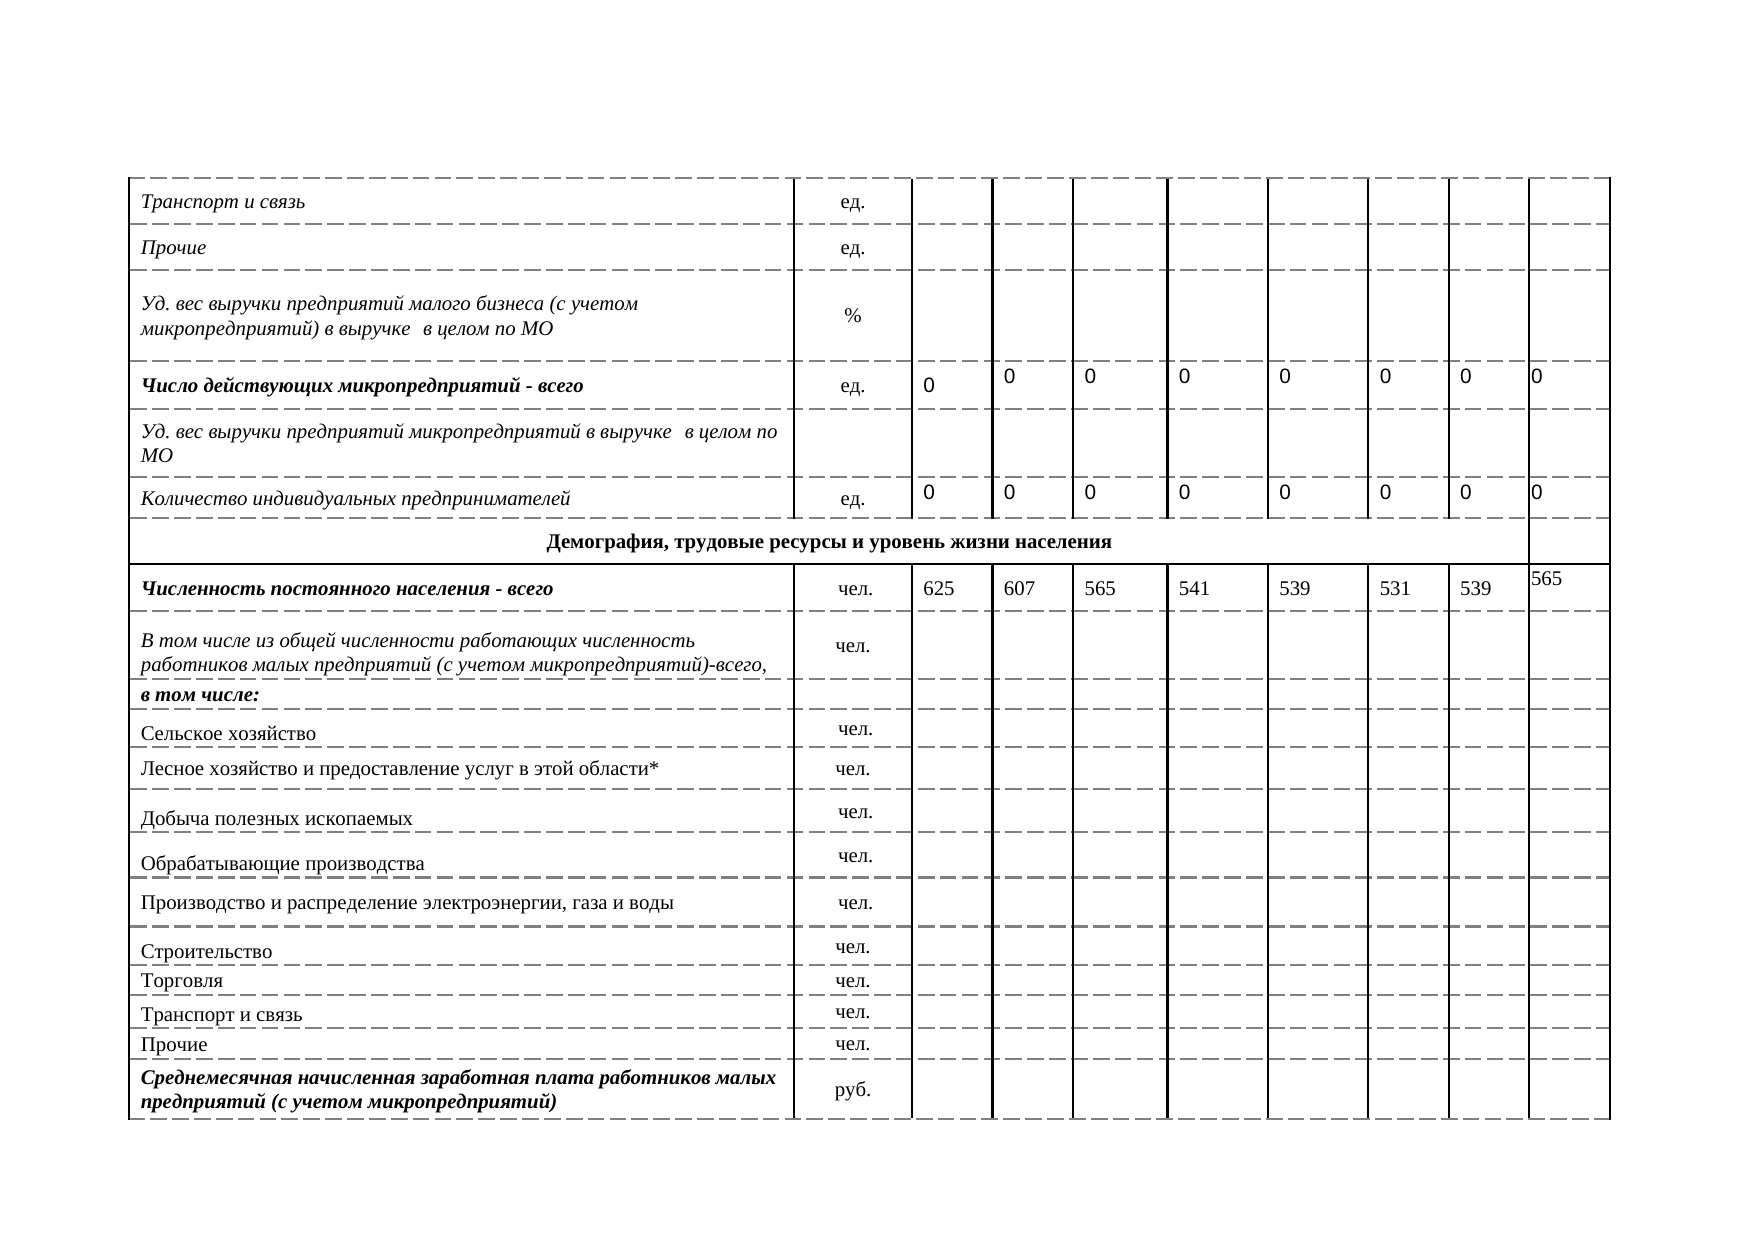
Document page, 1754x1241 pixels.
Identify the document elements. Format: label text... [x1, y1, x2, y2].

table_cell [1369, 746, 1448, 788]
table_cell [1169, 223, 1267, 269]
table_cell 0 [1369, 360, 1448, 408]
table_cell [1369, 994, 1448, 1027]
table_cell Прочие [130, 223, 793, 269]
table_cell [913, 408, 991, 476]
table_cell [1369, 177, 1448, 223]
table_cell руб. [795, 1058, 911, 1118]
table_cell [1369, 678, 1448, 707]
table_cell чел. [795, 964, 911, 994]
table_cell 0 [1369, 476, 1448, 517]
table_cell 0 [913, 476, 991, 517]
table_cell [1269, 746, 1367, 788]
table_cell Добыча полезных ископаемых [130, 788, 793, 831]
table_cell [1450, 610, 1528, 678]
table_cell чел. [795, 1027, 911, 1058]
table_cell чел. [795, 708, 911, 746]
table_cell [913, 788, 991, 831]
table_cell [913, 876, 991, 925]
table_cell [1450, 876, 1528, 925]
table_cell [994, 269, 1072, 360]
table_cell Торговля [130, 964, 793, 994]
table_cell [1450, 994, 1528, 1027]
table_cell 539 [1450, 565, 1528, 610]
table_cell [1450, 269, 1528, 360]
table_cell [1450, 678, 1528, 707]
table_cell [1369, 269, 1448, 360]
table_cell [1530, 964, 1609, 994]
table_cell Транспорт и связь [130, 994, 793, 1027]
table_cell [994, 177, 1072, 223]
table_cell [1530, 788, 1609, 831]
table_cell [1074, 925, 1166, 964]
table_cell 0 [1269, 476, 1367, 517]
table_cell 625 [913, 565, 991, 610]
table_cell чел. [795, 876, 911, 925]
table_cell [1450, 831, 1528, 876]
table_cell [1450, 746, 1528, 788]
table_cell [1530, 408, 1609, 476]
table_cell Число действующих микропредприятий - всего [130, 360, 793, 408]
table_cell Прочие [130, 1027, 793, 1058]
table_cell 0 [913, 360, 991, 408]
table_cell [1530, 678, 1609, 707]
table_cell [994, 1027, 1072, 1058]
table_cell [912, 177, 991, 223]
table_cell [1530, 1058, 1609, 1118]
table_cell чел. [795, 994, 911, 1027]
table_cell [1074, 223, 1166, 269]
table_cell [1169, 994, 1267, 1027]
table_cell 0 [994, 476, 1072, 517]
table_cell [1369, 223, 1448, 269]
table_cell Демография, трудовые ресурсы и уровень жизни населения [130, 517, 1528, 563]
table_cell 539 [1269, 565, 1367, 610]
table_cell [1074, 876, 1166, 925]
table_cell [1369, 708, 1448, 746]
table_cell [1530, 1027, 1609, 1058]
table_cell ед. [795, 177, 912, 223]
table_cell [913, 610, 991, 678]
table_cell [1369, 1058, 1448, 1118]
table_cell [1530, 610, 1609, 678]
table_cell [913, 994, 991, 1027]
table_cell [1074, 408, 1166, 476]
table_cell [1169, 1027, 1267, 1058]
table_cell [1269, 708, 1367, 746]
table_cell [1169, 610, 1267, 678]
table_cell [1530, 223, 1609, 269]
table_cell [1450, 788, 1528, 831]
table_cell [994, 223, 1072, 269]
table_cell чел. [795, 746, 911, 788]
table_cell [1169, 964, 1267, 994]
table_cell [1269, 678, 1367, 707]
table_cell 0 [1074, 360, 1166, 408]
table_cell 0 [1450, 476, 1528, 517]
table_cell [994, 788, 1072, 831]
table_cell [795, 408, 911, 476]
table_cell 541 [1169, 565, 1267, 610]
table_cell [1074, 610, 1166, 678]
table_cell [1450, 964, 1528, 994]
table_cell [1530, 925, 1609, 964]
table_cell [994, 994, 1072, 1027]
table_cell [1269, 925, 1367, 964]
table_cell 565 [1530, 565, 1609, 610]
table_cell В том числе из общей численности работающих численность работников малых предприятий (с учетом микропредприятий)-всего, [130, 610, 793, 678]
table_cell [1269, 1027, 1367, 1058]
table_cell [1269, 1058, 1367, 1118]
table_cell [1369, 788, 1448, 831]
table_cell [1074, 708, 1166, 746]
table_cell [994, 708, 1072, 746]
table_cell в том числе: [130, 678, 793, 707]
table_cell [795, 678, 911, 707]
table_cell 565 [1074, 565, 1166, 610]
table_cell [1369, 408, 1448, 476]
table_cell [1169, 269, 1267, 360]
table_cell 0 [1169, 476, 1267, 517]
table_cell [1369, 876, 1448, 925]
table_cell [1369, 964, 1448, 994]
table_cell [1074, 269, 1166, 360]
table_cell [994, 876, 1072, 925]
table_cell [1369, 610, 1448, 678]
table_cell Среднемесячная начисленная заработная плата работников малых предприятий (с учетом микропредприятий) [130, 1058, 793, 1118]
table_cell [1169, 746, 1267, 788]
table_cell 0 [1530, 476, 1609, 517]
table_cell [1074, 746, 1166, 788]
table_cell [1530, 517, 1609, 563]
table_cell Сельское хозяйство [130, 708, 793, 746]
table_cell 0 [994, 360, 1072, 408]
table_cell Численность постоянного населения - всего [130, 565, 793, 610]
table_cell [994, 408, 1072, 476]
table_cell [1530, 269, 1609, 360]
table_cell [1074, 678, 1166, 707]
table_cell [913, 831, 991, 876]
table_cell [1530, 876, 1609, 925]
table_cell [1450, 925, 1528, 964]
table_cell [1269, 408, 1367, 476]
table_cell [1269, 788, 1367, 831]
table_cell Уд. вес выручки предприятий микропредприятий в выручке в целом по МО [130, 408, 793, 476]
table_cell [994, 678, 1072, 707]
table_cell [1450, 1058, 1528, 1118]
table_cell [1369, 831, 1448, 876]
table_cell [1269, 831, 1367, 876]
table_cell [1530, 994, 1609, 1027]
table_cell Уд. вес выручки предприятий малого бизнеса (с учетом микропредприятий) в выручке в целом по МО [130, 269, 793, 360]
table_cell [1530, 177, 1609, 223]
table_cell [1530, 708, 1609, 746]
table_cell [1530, 831, 1609, 876]
table_cell [1450, 223, 1528, 269]
table_cell [1450, 708, 1528, 746]
table_cell [913, 708, 991, 746]
table_cell [1169, 177, 1267, 223]
table_cell [1269, 269, 1367, 360]
table_cell [1169, 831, 1267, 876]
table_cell ед. [795, 223, 911, 269]
table_cell 607 [994, 565, 1072, 610]
table_cell [1074, 177, 1166, 223]
table_cell [913, 746, 991, 788]
table_cell [1450, 408, 1528, 476]
table_cell ед. [795, 360, 911, 408]
table_cell [1530, 746, 1609, 788]
table_cell [1169, 408, 1267, 476]
table_cell [1450, 1027, 1528, 1058]
table_cell % [795, 269, 911, 360]
table_cell [1169, 708, 1267, 746]
table_cell 0 [1169, 360, 1267, 408]
table_cell [994, 964, 1072, 994]
table_cell Строительство [130, 925, 793, 964]
table_cell [913, 964, 991, 994]
table_cell [994, 610, 1072, 678]
table_cell [913, 269, 991, 360]
table_cell [1369, 925, 1448, 964]
table_cell [913, 1027, 991, 1058]
table_cell [1169, 1058, 1267, 1118]
table_cell [1369, 1027, 1448, 1058]
table_cell [913, 1058, 991, 1118]
table_cell [913, 223, 991, 269]
table_cell [994, 831, 1072, 876]
table_cell [1074, 964, 1166, 994]
table_cell [1169, 876, 1267, 925]
table_cell [1074, 994, 1166, 1027]
table_cell [1169, 678, 1267, 707]
table_cell Производство и распределение электроэнергии, газа и воды [130, 876, 793, 925]
table_cell [1169, 788, 1267, 831]
table_cell 0 [1074, 476, 1166, 517]
table_cell [994, 746, 1072, 788]
table_cell чел. [795, 565, 911, 610]
table_cell Транспорт и связь [130, 177, 793, 223]
table_cell 0 [1450, 360, 1528, 408]
table_cell [913, 925, 991, 964]
table_cell [1269, 610, 1367, 678]
table_cell [1269, 994, 1367, 1027]
table_cell Обрабатывающие производства [130, 831, 793, 876]
table_cell [1074, 831, 1166, 876]
table_cell [1074, 788, 1166, 831]
table_cell 531 [1369, 565, 1448, 610]
table_cell ед. [795, 476, 911, 517]
table_cell [1074, 1027, 1166, 1058]
table_cell [1169, 925, 1267, 964]
table_cell 0 [1269, 360, 1367, 408]
table_cell чел. [795, 831, 911, 876]
table_cell [994, 1058, 1072, 1118]
table_cell 0 [1530, 360, 1609, 408]
table_cell чел. [795, 788, 911, 831]
table_cell Лесное хозяйство и предоставление услуг в этой области* [130, 746, 793, 788]
table_cell [1269, 964, 1367, 994]
table_cell [994, 925, 1072, 964]
table_cell чел. [795, 610, 911, 678]
table_cell [913, 678, 991, 707]
table_cell [1269, 223, 1367, 269]
table_cell [1074, 1058, 1166, 1118]
table_cell чел. [795, 925, 911, 964]
table_cell [1269, 876, 1367, 925]
table_cell [1269, 177, 1367, 223]
table_cell [1450, 177, 1528, 223]
table_cell Количество индивидуальных предпринимателей [130, 476, 793, 517]
